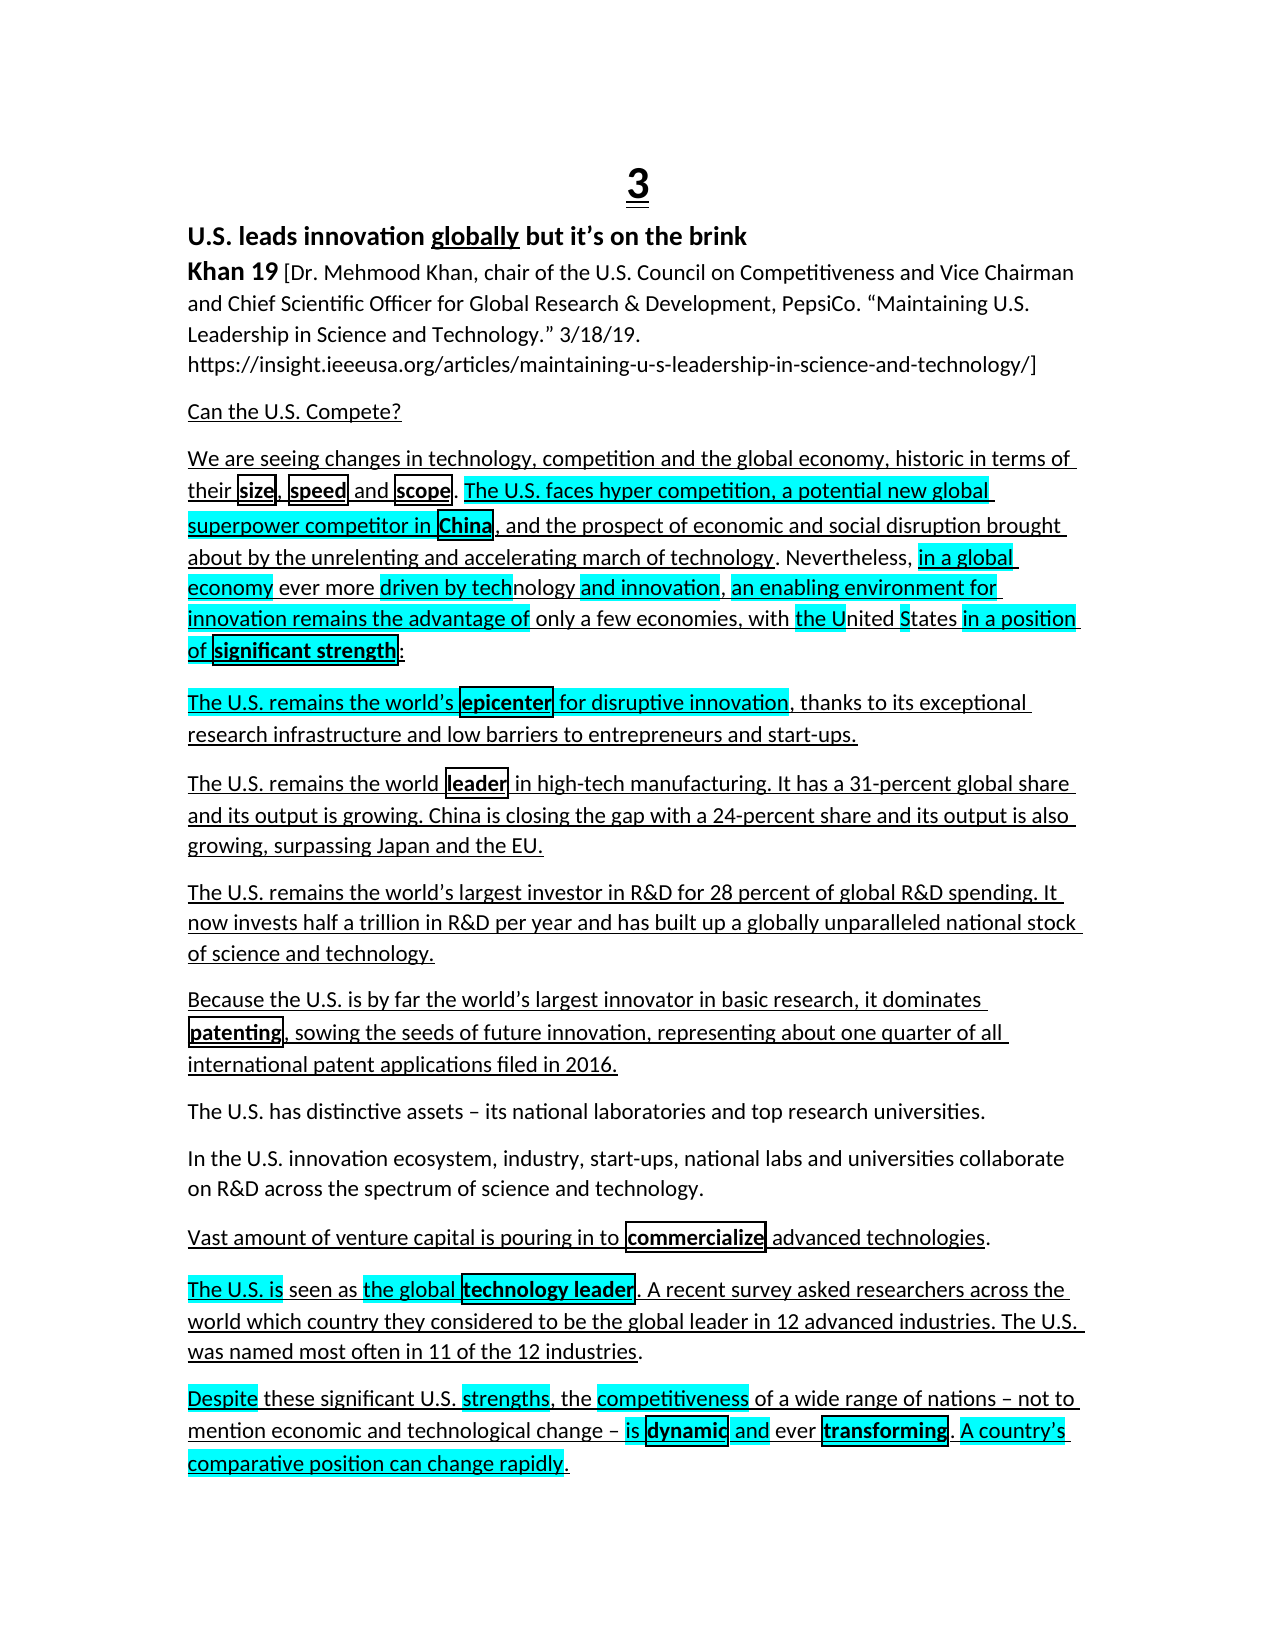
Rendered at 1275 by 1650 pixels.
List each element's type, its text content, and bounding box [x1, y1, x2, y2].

text The U.S. remains the world leader in high-tech manufacturing. It has a 31-percent global share and its output is growing. China is closing the gap with a 24-percent share and its output is also growing, surpassing Japan and the EU. [187, 767, 1087, 859]
text In the U.S. innovation ecosystem, industry, start-ups, national labs and universities collaborate on R&D across the spectrum of science and technology. [187, 1144, 1087, 1202]
text Khan 19 [Dr. Mehmood Khan, chair of the U.S. Council on Competitiveness and Vice Chairman and Chief Scientific Officer for Global Research & Development, PepsiCo. “Maintaining U.S. Leadership in Science and Technology.” 3/18/19. https://insight.ieeeusa.org/articles/maintaining-u-s-leadership-in-science-and-technology/] [187, 254, 1087, 378]
subtitle 3 [187, 154, 1087, 210]
text Vast amount of venture capital is pouring in to commercialize advanced technologies. [767, 1221, 1087, 1253]
text Vast amount of venture capital is pouring in to commercialize advanced technologies. [187, 1221, 625, 1247]
text The U.S. remains the world’s epicenter for disruptive innovation, thanks to its exceptional research infrastructure and low barriers to entrepreneurs and start-ups. [187, 686, 1087, 748]
text The U.S. remains the world’s largest investor in R&D for 28 percent of global R&D spending. It now invests half a trillion in R&D per year and has built up a globally unparalleled national stock of science and technology. [187, 878, 1087, 967]
text Despite these significant U.S. strengths, the competitiveness of a wide range of nations – not to mention economic and technological change – is dynamic and ever transforming. A country’s comparative position can change rapidly. [187, 1384, 1087, 1477]
text Because the U.S. is by far the world’s largest innovator in basic research, it dominates patenting, sowing the seeds of future innovation, representing about one quarter of all international patent applications filed in 2016. [187, 986, 1087, 1078]
text Can the U.S. Compete? [187, 397, 1087, 425]
text We are seeing changes in technology, competition and the global economy, historic in terms of their size, speed and scope. The U.S. faces hyper competition, a potential new global superpower competitor in China, and the prospect of economic and social disruption brought about by the unrelenting and accelerating march of technology. Nevertheless, in a global economy ever more driven by technology and innovation, an enabling environment for innovation remains the advantage of only a few economies, with the United States in a position of significant strength: [187, 444, 1087, 666]
text The U.S. has distinctive assets – its national laboratories and top research universities. [187, 1097, 1087, 1125]
subtitle U.S. leads innovation globally but it’s on the brink [187, 219, 1087, 252]
text The U.S. is seen as the global technology leader. A recent survey asked researchers across the world which country they considered to be the global leader in 12 advanced industries. The U.S. was named most often in 11 of the 12 industries. [187, 1273, 1087, 1365]
